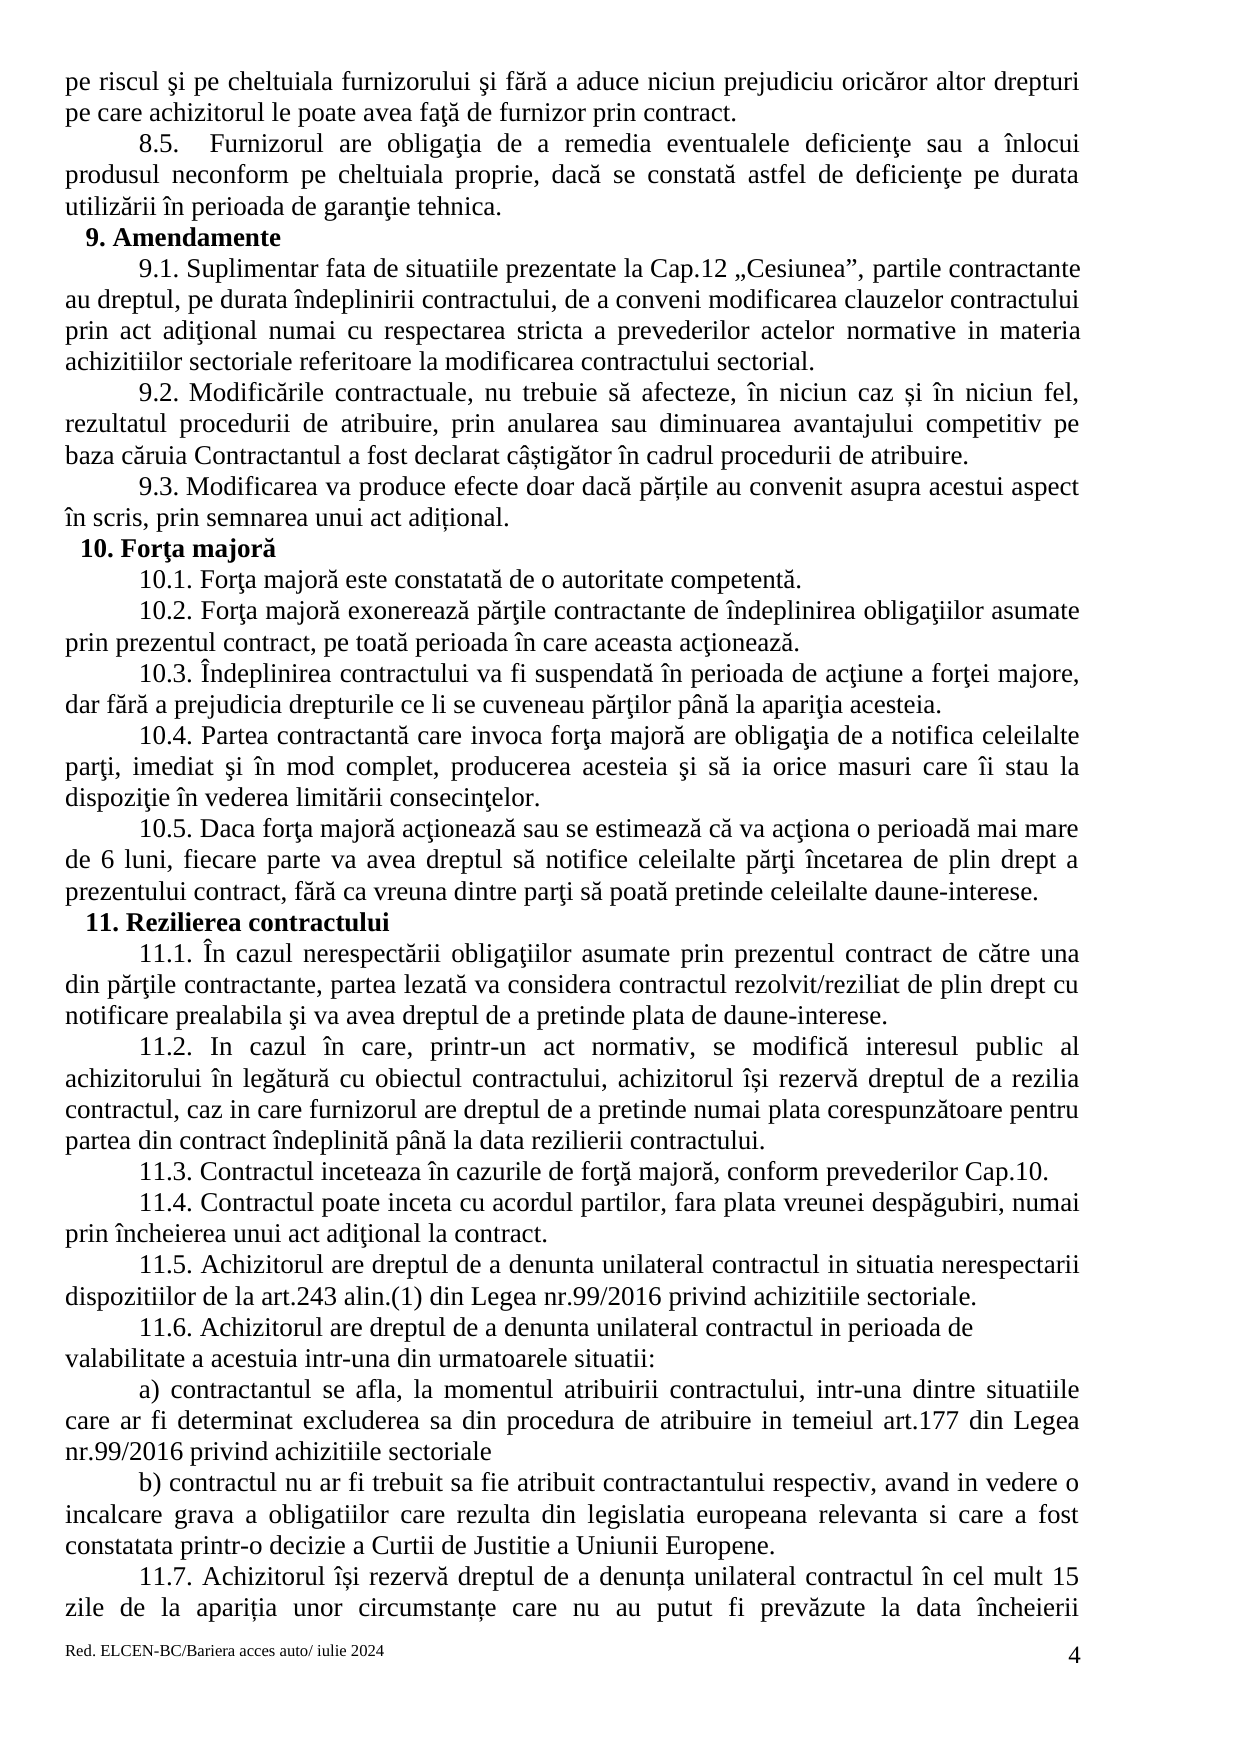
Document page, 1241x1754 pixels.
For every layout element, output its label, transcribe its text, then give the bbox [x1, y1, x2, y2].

text 9.2. Modificările contractuale, nu trebuie să afecteze, în niciun caz și în niciun fel, rezultatul procedurii de atribuire, prin anularea sau diminuarea avantajului competitiv pe baza căruia Contractantul a fost declarat câștigător în cadrul procedurii de atribuire. [65, 376, 1081, 470]
text 11. Rezilierea contractului [65, 906, 1081, 937]
text a) contractantul se afla, la momentul atribuirii contractului, intr-una dintre situatiile care ar fi determinat excluderea sa din procedura de atribuire in temeiul art.177 din Legea nr.99/2016 privind achizitiile sectoriale [65, 1373, 1081, 1467]
text 10.4. Partea contractantă care invoca forţa majoră are obligaţia de a notifica celeilalte parţi, imediat şi în mod complet, producerea acesteia şi să ia orice masuri care îi stau la dispoziţie în vederea limitării consecinţelor. [65, 719, 1081, 812]
text valabilitate a acestuia intr-una din urmatoarele situatii: [65, 1342, 1081, 1373]
text 10.5. Daca forţa majoră acţionează sau se estimează că va acţiona o perioadă mai mare de 6 luni, fiecare parte va avea dreptul să notifice celeilalte părţi încetarea de plin drept a prezentului contract, fără ca vreuna dintre parţi să poată pretinde celeilalte daune-interese. [65, 812, 1081, 906]
text 11.3. Contractul inceteaza în cazurile de forţă majoră, conform prevederilor Cap.10. [65, 1155, 1081, 1186]
text b) contractul nu ar fi trebuit sa fie atribuit contractantului respectiv, avand in vedere o incalcare grava a obligatiilor care rezulta din legislatia europeana relevanta si care a fost constatata printr-o decizie a Curtii de Justitie a Uniunii Europene. [65, 1467, 1081, 1560]
text 11.4. Contractul poate inceta cu acordul partilor, fara plata vreunei despăgubiri, numai prin încheierea unui act adiţional la contract. [65, 1186, 1081, 1248]
text 11.6. Achizitorul are dreptul de a denunta unilateral contractul in perioada de [65, 1311, 1081, 1342]
text 10. Forţa majoră [65, 532, 1081, 563]
text 10.1. Forţa majoră este constatată de o autoritate competentă. [65, 563, 1081, 594]
text 9. Amendamente [65, 221, 1081, 252]
text 11.2. In cazul în care, printr-un act normativ, se modifică interesul public al achizitorului în legătură cu obiectul contractului, achizitorul își rezervă dreptul de a rezilia contractul, caz in care furnizorul are dreptul de a pretinde numai plata corespunzătoare pentru partea din contract îndeplinită până la data rezilierii contractului. [65, 1031, 1081, 1155]
text 9.1. Suplimentar fata de situatiile prezentate la Cap.12 „Cesiunea”, partile contractante au dreptul, pe durata îndeplinirii contractului, de a conveni modificarea clauzelor contractului prin act adiţional numai cu respectarea stricta a prevederilor actelor normative in materia achizitiilor sectoriale referitoare la modificarea contractului sectorial. [65, 252, 1081, 376]
text 8.5. Furnizorul are obligaţia de a remedia eventualele deficienţe sau a înlocui produsul neconform pe cheltuiala proprie, dacă se constată astfel de deficienţe pe durata utilizării în perioada de garanţie tehnica. [65, 127, 1081, 221]
text 10.2. Forţa majoră exonerează părţile contractante de îndeplinirea obligaţiilor asumate prin prezentul contract, pe toată perioada în care aceasta acţionează. [65, 594, 1081, 657]
text 11.5. Achizitorul are dreptul de a denunta unilateral contractul in situatia nerespectarii dispozitiilor de la art.243 alin.(1) din Legea nr.99/2016 privind achizitiile sectoriale. [65, 1248, 1081, 1311]
text 11.1. În cazul nerespectării obligaţiilor asumate prin prezentul contract de către una din părţile contractante, partea lezată va considera contractul rezolvit/reziliat de plin drept cu notificare prealabila şi va avea dreptul de a pretinde plata de daune-interese. [65, 937, 1081, 1031]
text 10.3. Îndeplinirea contractului va fi suspendată în perioada de acţiune a forţei majore, dar fără a prejudicia drepturile ce li se cuveneau părţilor până la apariţia acesteia. [65, 657, 1081, 719]
list 9.3. Modificarea va produce efecte doar dacă părțile au convenit asupra acestui aspect în scris, prin semnarea unui act adițional. [65, 470, 1081, 532]
